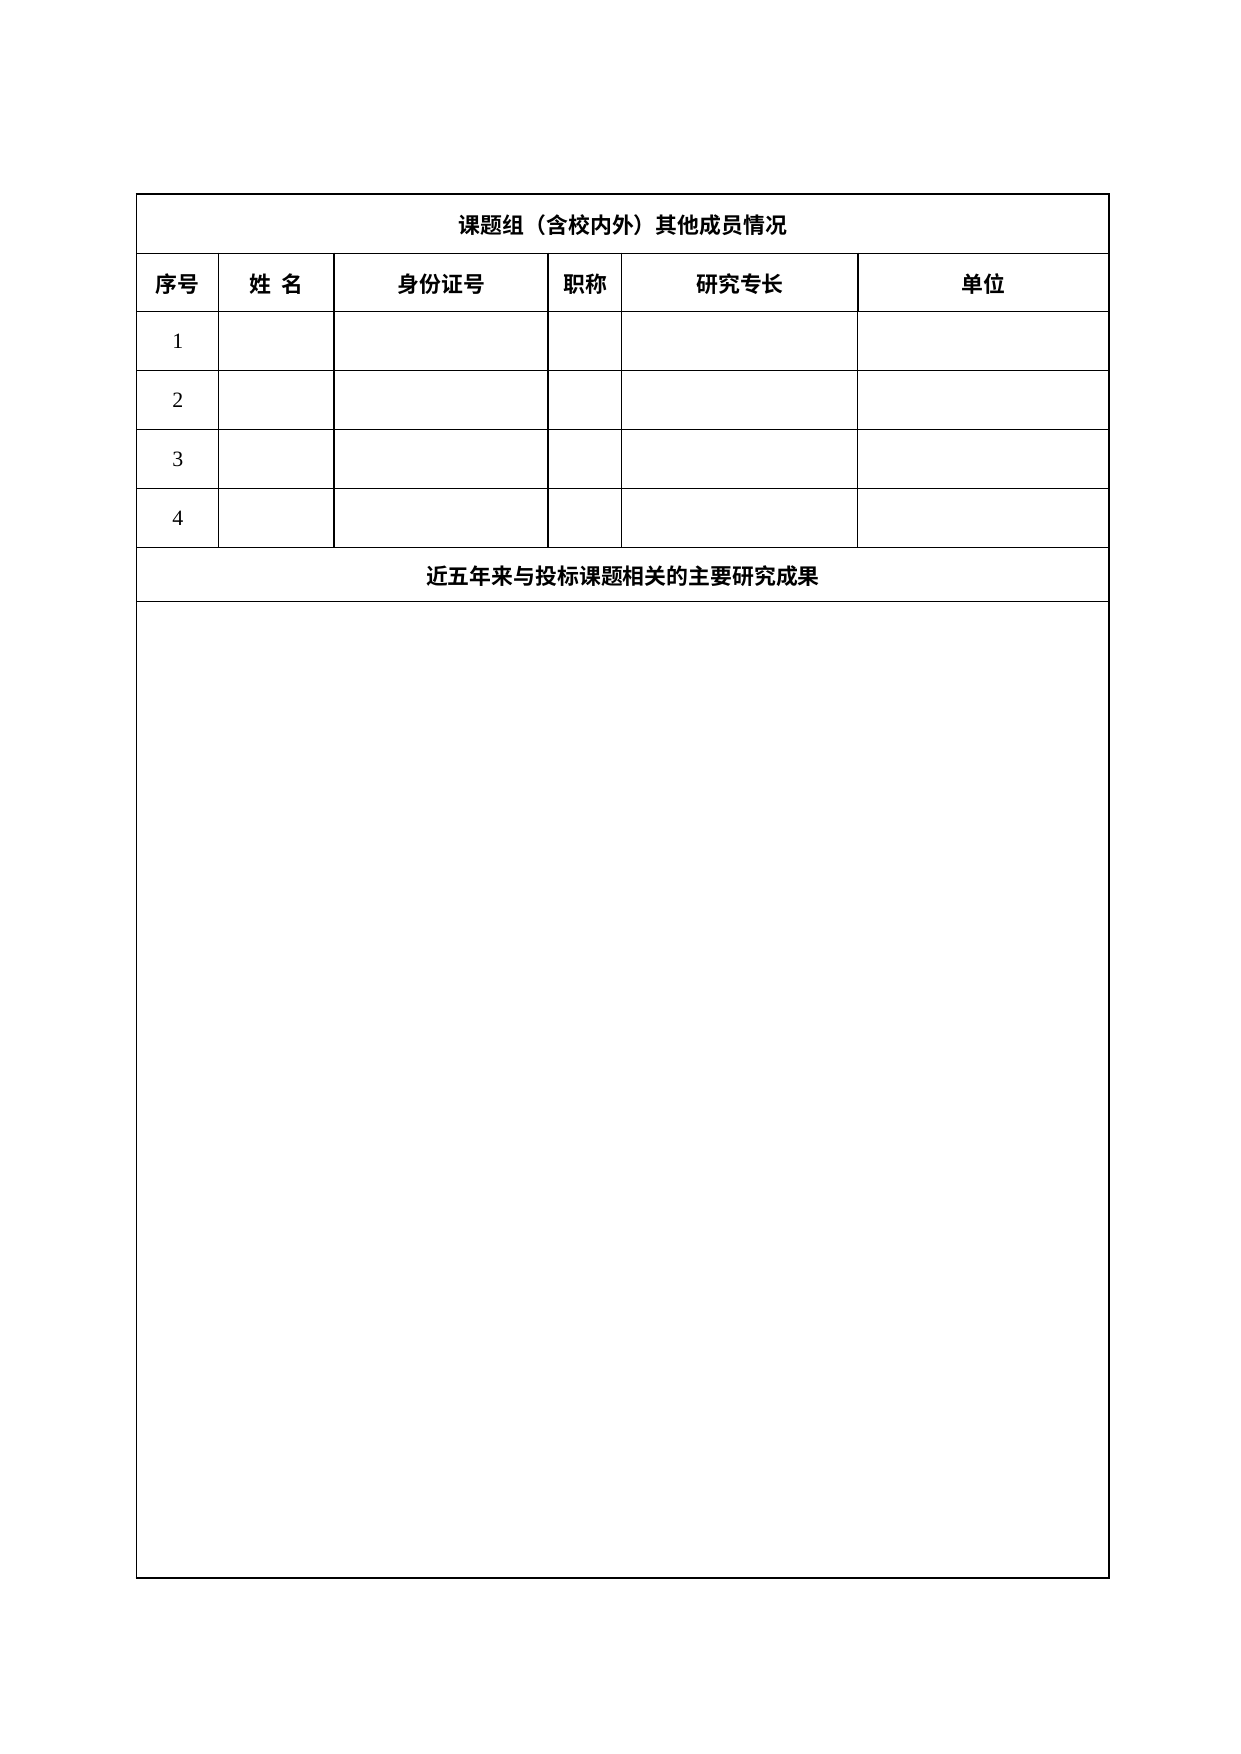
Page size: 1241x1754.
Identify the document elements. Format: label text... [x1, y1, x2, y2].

table_cell [335, 489, 547, 547]
table_cell [622, 312, 857, 369]
table_cell [549, 430, 621, 488]
table_cell [219, 489, 333, 547]
table_cell [335, 430, 547, 488]
table_cell 4 [137, 489, 218, 547]
table_cell [219, 371, 333, 429]
table_cell 职称 [549, 254, 621, 311]
table_cell [219, 312, 333, 369]
table_cell [549, 312, 621, 369]
table_cell 近五年来与投标课题相关的主要研究成果 [137, 548, 1108, 601]
table_cell 2 [137, 371, 218, 429]
table_cell [549, 371, 621, 429]
table_cell [858, 430, 1108, 488]
table_cell 3 [137, 430, 218, 488]
table_cell [335, 371, 547, 429]
table_cell [622, 430, 857, 488]
table_cell [137, 602, 1108, 1577]
table_cell 身份证号 [335, 254, 547, 311]
table_cell 单位 [859, 254, 1108, 311]
table_cell 序号 [137, 254, 218, 311]
table_cell 研究专长 [622, 254, 857, 311]
table_cell [622, 371, 857, 429]
table_cell [858, 371, 1108, 429]
table_cell [335, 312, 547, 369]
table_cell 姓 名 [219, 254, 333, 311]
table_cell [622, 489, 857, 547]
table_cell [549, 489, 621, 547]
table_cell 1 [137, 312, 218, 369]
table_cell [219, 430, 333, 488]
table_cell [858, 489, 1108, 547]
table_cell [858, 312, 1108, 369]
table_cell 课题组（含校内外）其他成员情况 [137, 195, 1108, 253]
